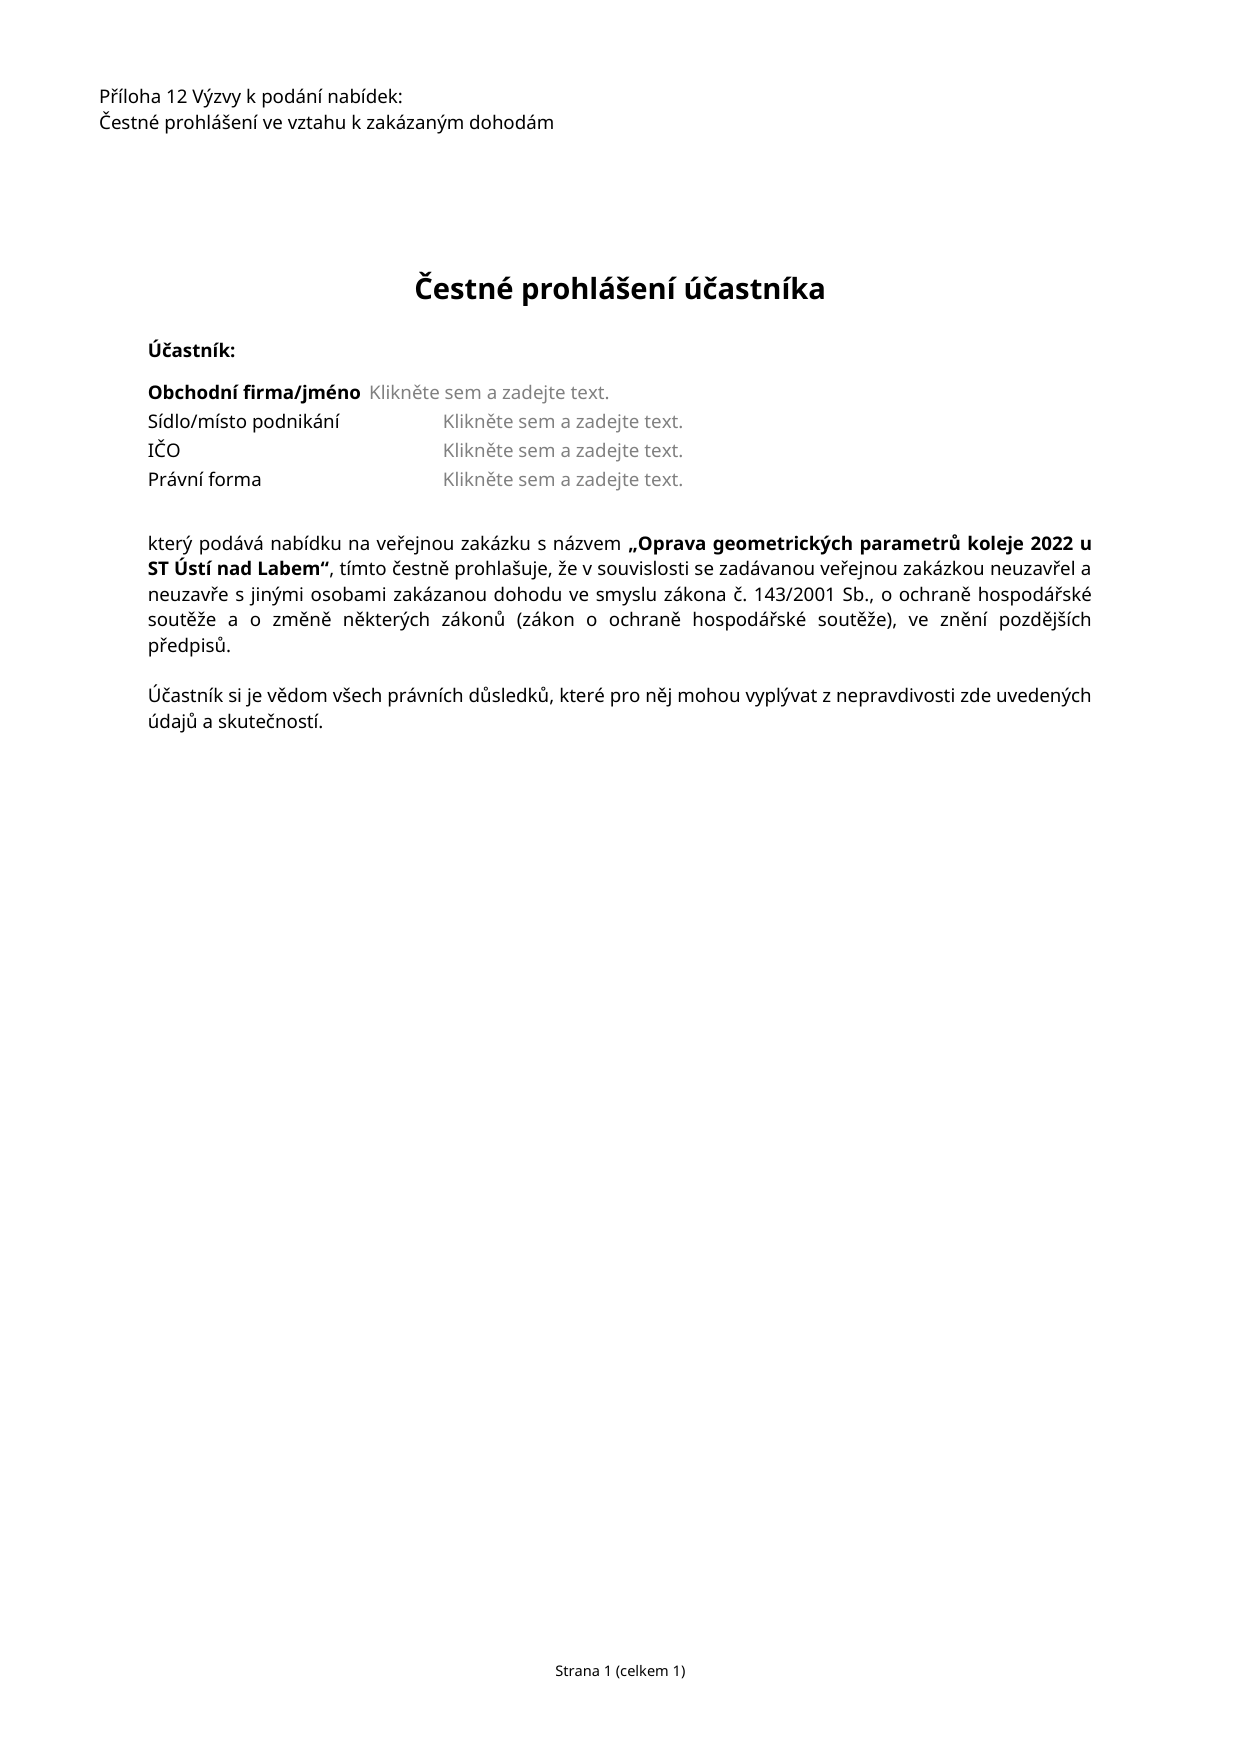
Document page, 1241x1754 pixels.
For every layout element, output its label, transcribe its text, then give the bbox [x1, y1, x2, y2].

text Sídlo/místo podnikání [148, 405, 1093, 434]
text Obchodní firma/jméno [148, 376, 1093, 405]
text Účastník: [148, 333, 1093, 364]
text IČO [148, 434, 1093, 463]
text Právní forma [148, 463, 1093, 492]
text Účastník si je vědom všech právních důsledků, které pro něj mohou vyplývat z nepravdivosti zde uvedených údajů a skutečností. [148, 683, 1093, 734]
title Čestné prohlášení účastníka [148, 268, 1093, 308]
text který podává nabídku na veřejnou zakázku s názvem „Oprava geometrických parametrů koleje 2022 u ST Ústí nad Labem“, tímto čestně prohlašuje, že v souvislosti se zadávanou veřejnou zakázkou neuzavřel a neuzavře s jinými osobami zakázanou dohodu ve smyslu zákona č. 143/2001 Sb., o ochraně hospodářské soutěže a o změně některých zákonů (zákon o ochraně hospodářské soutěže), ve znění pozdějších předpisů. [148, 530, 1093, 658]
